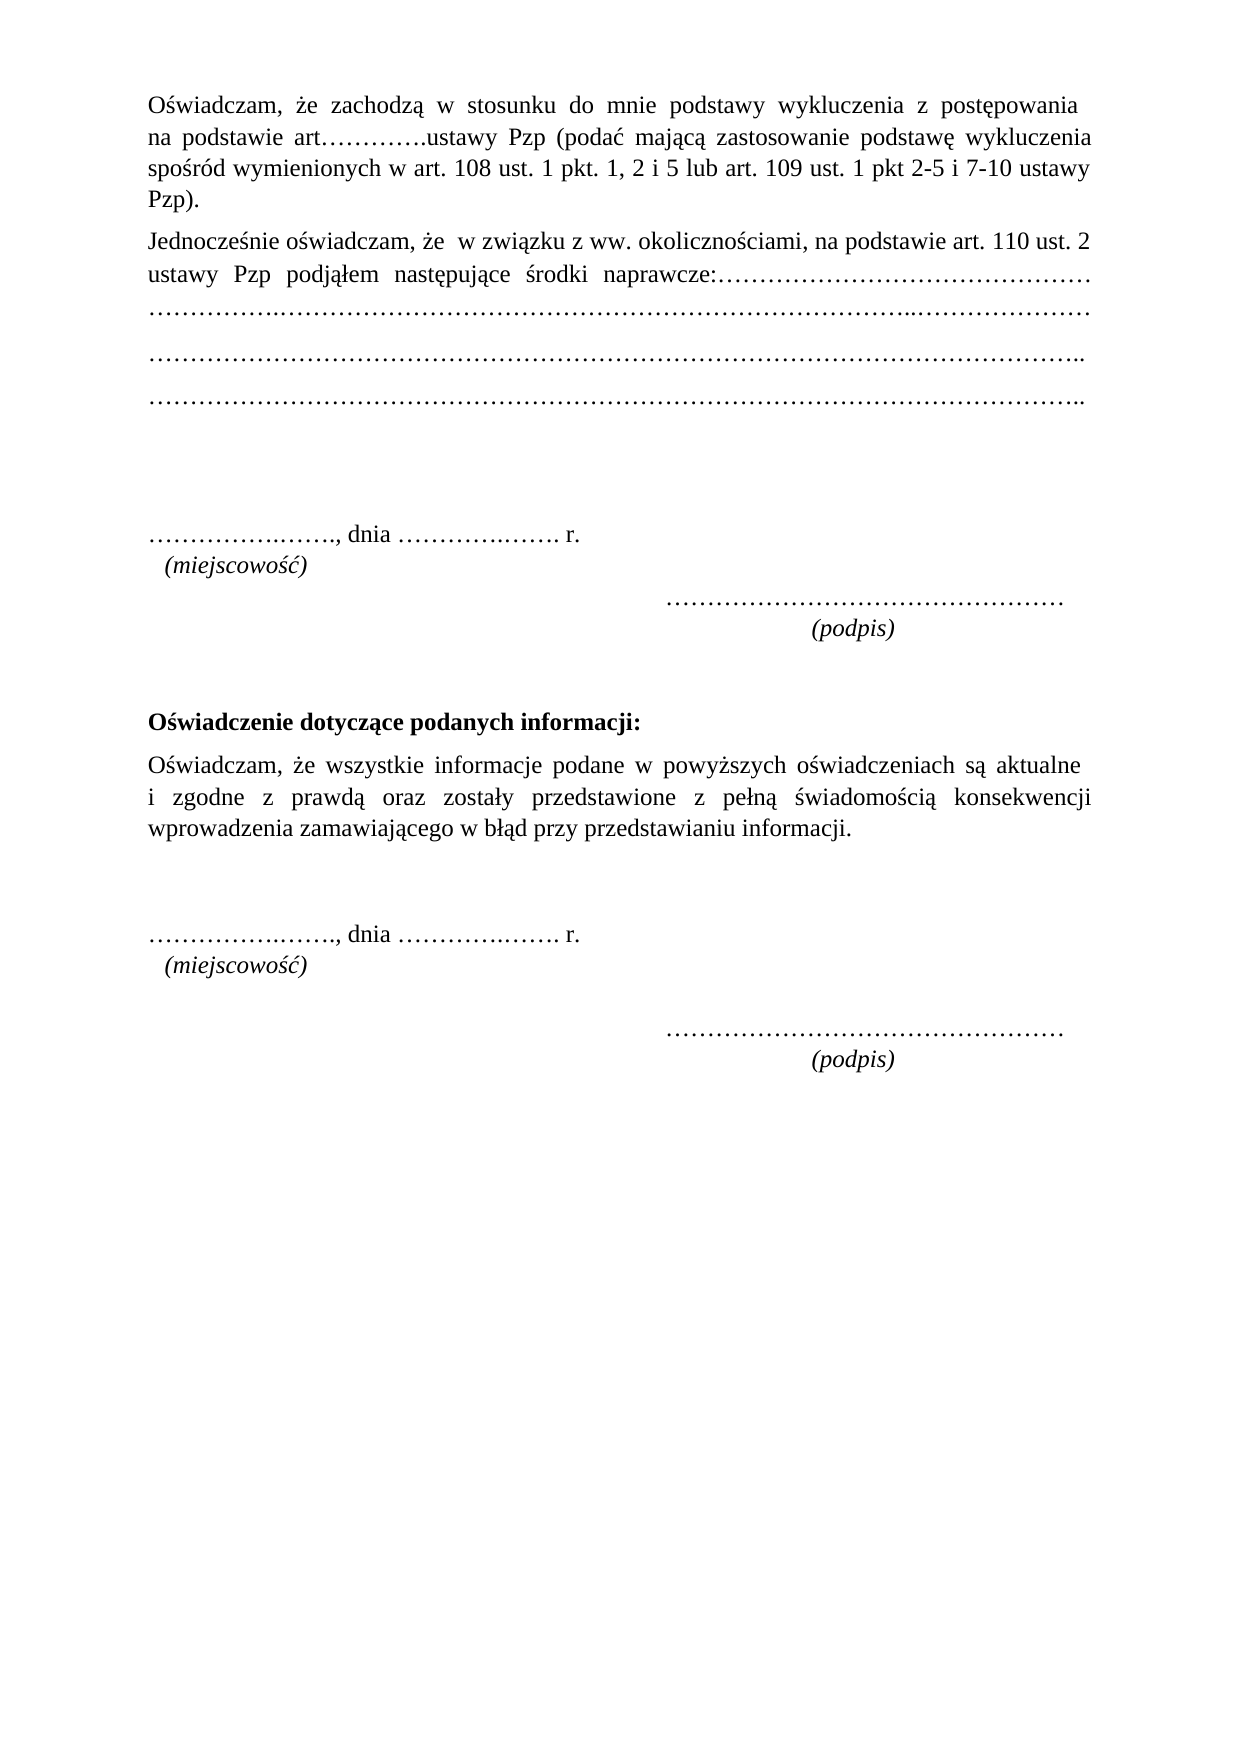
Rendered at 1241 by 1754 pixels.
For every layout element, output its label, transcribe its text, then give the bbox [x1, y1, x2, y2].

text …………….……., dnia ………….……. r. [148, 918, 1092, 949]
text (miejscowość) [148, 549, 1092, 580]
text ………………………………………………………………………………………………….. [148, 338, 1092, 366]
text Oświadczam, że wszystkie informacje podane w powyższych oświadczeniach są aktualne i zgodne z prawdą oraz zostały przedstawione z pełną świadomością konsekwencji wprowadzenia zamawiającego w błąd przy przedstawianiu informacji. [148, 749, 1092, 843]
text (miejscowość) [148, 949, 1092, 980]
text (podpis) [738, 1043, 1092, 1074]
text Oświadczenie dotyczące podanych informacji: [148, 705, 1092, 736]
text ………………………………………… [148, 1011, 1092, 1043]
text ………………………………………… [148, 580, 1092, 611]
text Jednocześnie oświadczam, że w związku z ww. okolicznościami, na podstawie art. 110 ust. 2 ustawy Pzp podjąłem następujące środki naprawcze:……………………………………… …………….…………………………………………………………………..………………… [148, 226, 1092, 321]
text (podpis) [738, 611, 1092, 643]
text ………………………………………………………………………………………………….. [148, 381, 1092, 409]
text Oświadczam, że zachodzą w stosunku do mnie podstawy wykluczenia z postępowania na podstawie art………….ustawy Pzp (podać mającą zastosowanie podstawę wykluczenia spośród wymienionych w art. 108 ust. 1 pkt. 1, 2 i 5 lub art. 109 ust. 1 pkt 2-5 i 7-10 ustawy Pzp). [148, 89, 1092, 214]
text …………….……., dnia ………….……. r. [148, 518, 1092, 549]
